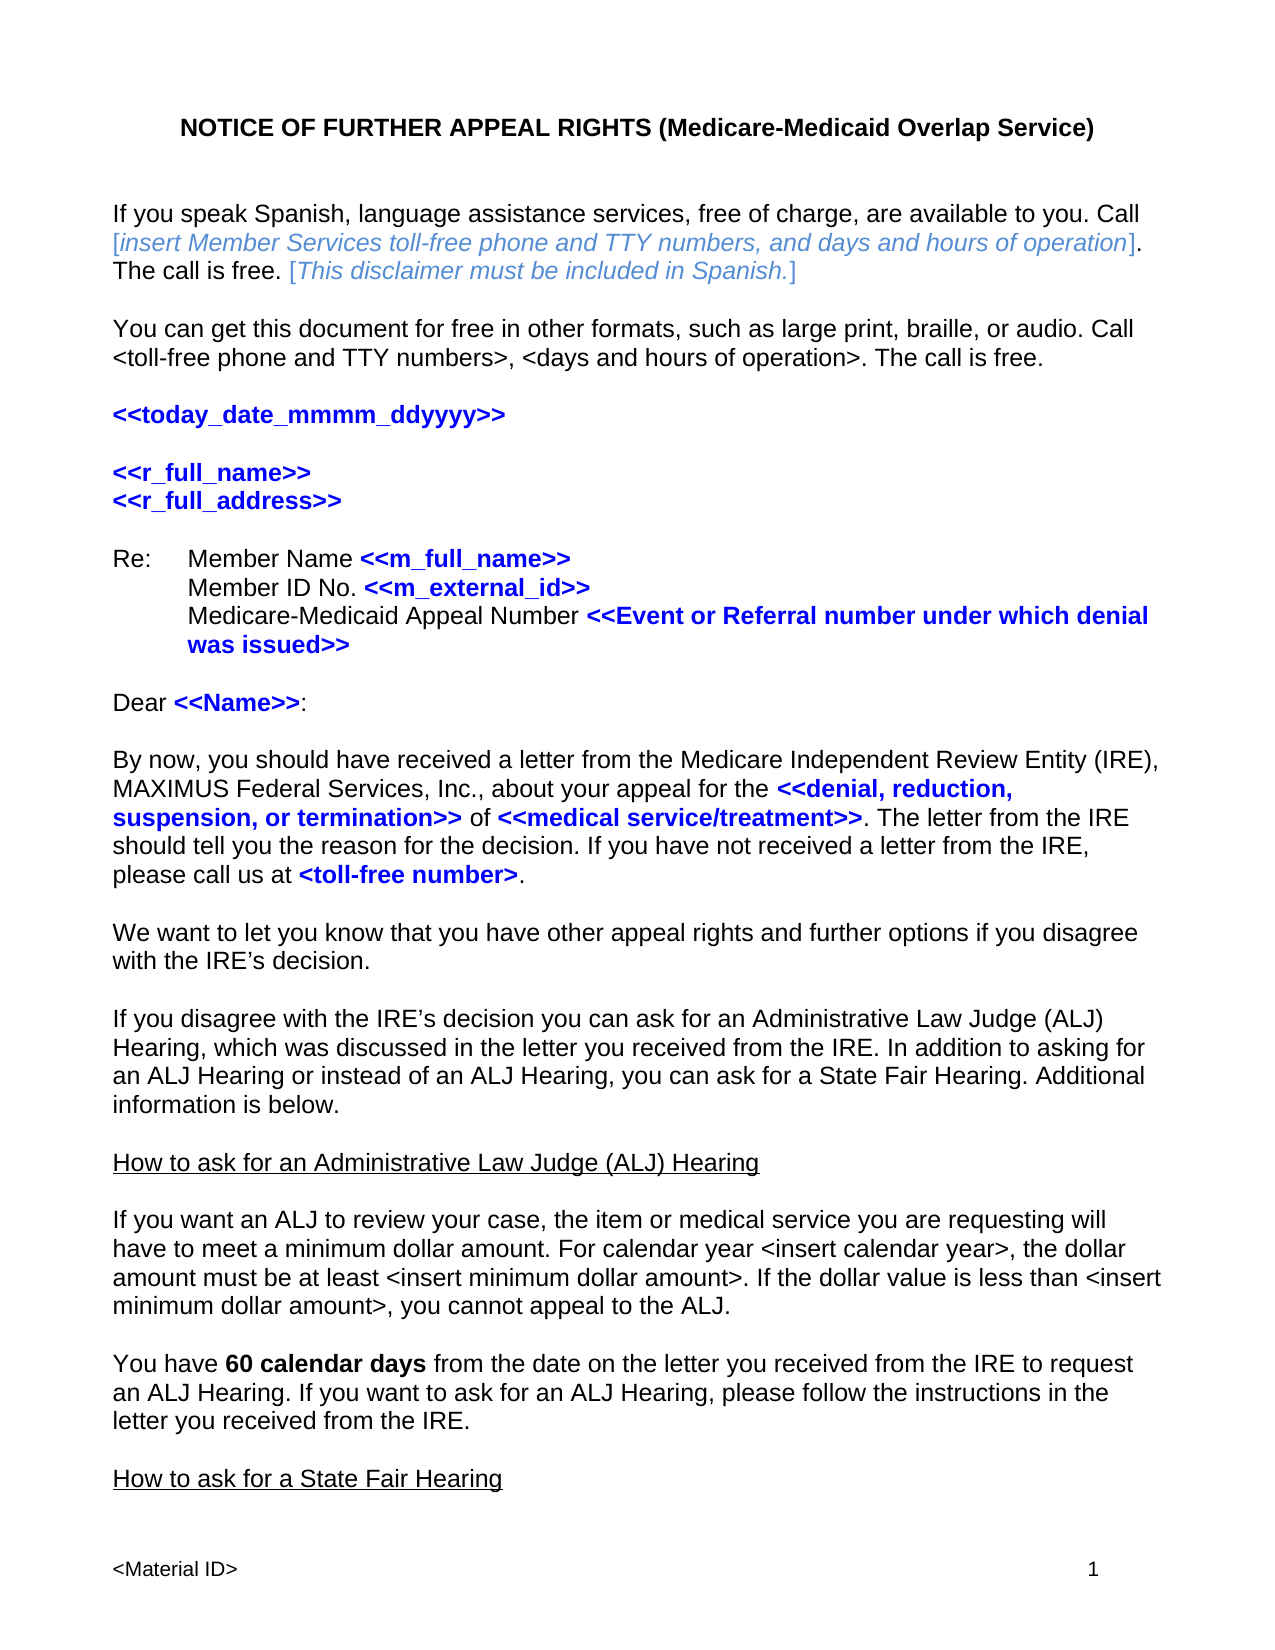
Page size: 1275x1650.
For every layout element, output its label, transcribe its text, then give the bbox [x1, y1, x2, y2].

text How to ask for an Administrative Law Judge (ALJ) Hearing [112, 1147, 1162, 1176]
text <<today_date_mmmm_ddyyyy>> [112, 400, 1162, 429]
text Medicare-Medicaid Appeal Number <<Event or Referral number under which denial was issued>> [187, 601, 1162, 659]
text Dear <<Name>>: [112, 687, 1162, 716]
text By now, you should have received a letter from the Medicare Independent Review Entity (IRE), MAXIMUS Federal Services, Inc., about your appeal for the <<denial, reduction, suspension, or termination>> of <<medical service/treatment>>. The letter from the IRE should tell you the reason for the decision. If you have not received a letter from the IRE, please call us at <toll-free number>. [112, 745, 1162, 889]
text You have 60 calendar days from the date on the letter you received from the IRE to request an ALJ Hearing. If you want to ask for an ALJ Hearing, please follow the instructions in the letter you received from the IRE. [112, 1349, 1162, 1435]
text If you want an ALJ to review your case, the item or medical service you are requesting will have to meet a minimum dollar amount. For calendar year <insert calendar year>, the dollar amount must be at least <insert minimum dollar amount>. If the dollar value is less than <insert minimum dollar amount>, you cannot appeal to the ALJ. [112, 1205, 1162, 1320]
text NOTICE OF FURTHER APPEAL RIGHTS (Medicare-Medicaid Overlap Service) [112, 112, 1162, 141]
text <<r_full_address>> [112, 486, 1162, 515]
text Member ID No. <<m_external_id>> [112, 572, 1162, 601]
text <<r_full_name>> [112, 457, 1162, 486]
text How to ask for a State Fair Hearing [112, 1464, 1162, 1492]
text If you disagree with the IRE’s decision you can ask for an Administrative Law Judge (ALJ) Hearing, which was discussed in the letter you received from the IRE. In addition to asking for an ALJ Hearing or instead of an ALJ Hearing, you can ask for a State Fair Hearing. Additional information is below. [112, 1004, 1162, 1119]
text You can get this document for free in other formats, such as large print, braille, or audio. Call <toll-free phone and TTY numbers>, <days and hours of operation>. The call is free. [112, 314, 1162, 371]
text We want to let you know that you have other appeal rights and further options if you disagree with the IRE’s decision. [112, 917, 1162, 975]
text Re: Member Name <<m_full_name>> [112, 544, 1162, 572]
text If you speak Spanish, language assistance services, free of charge, are available to you. Call [insert Member Services toll-free phone and TTY numbers, and days and hours of operation]. The call is free. [This disclaimer must be included in Spanish.] [112, 199, 1162, 285]
